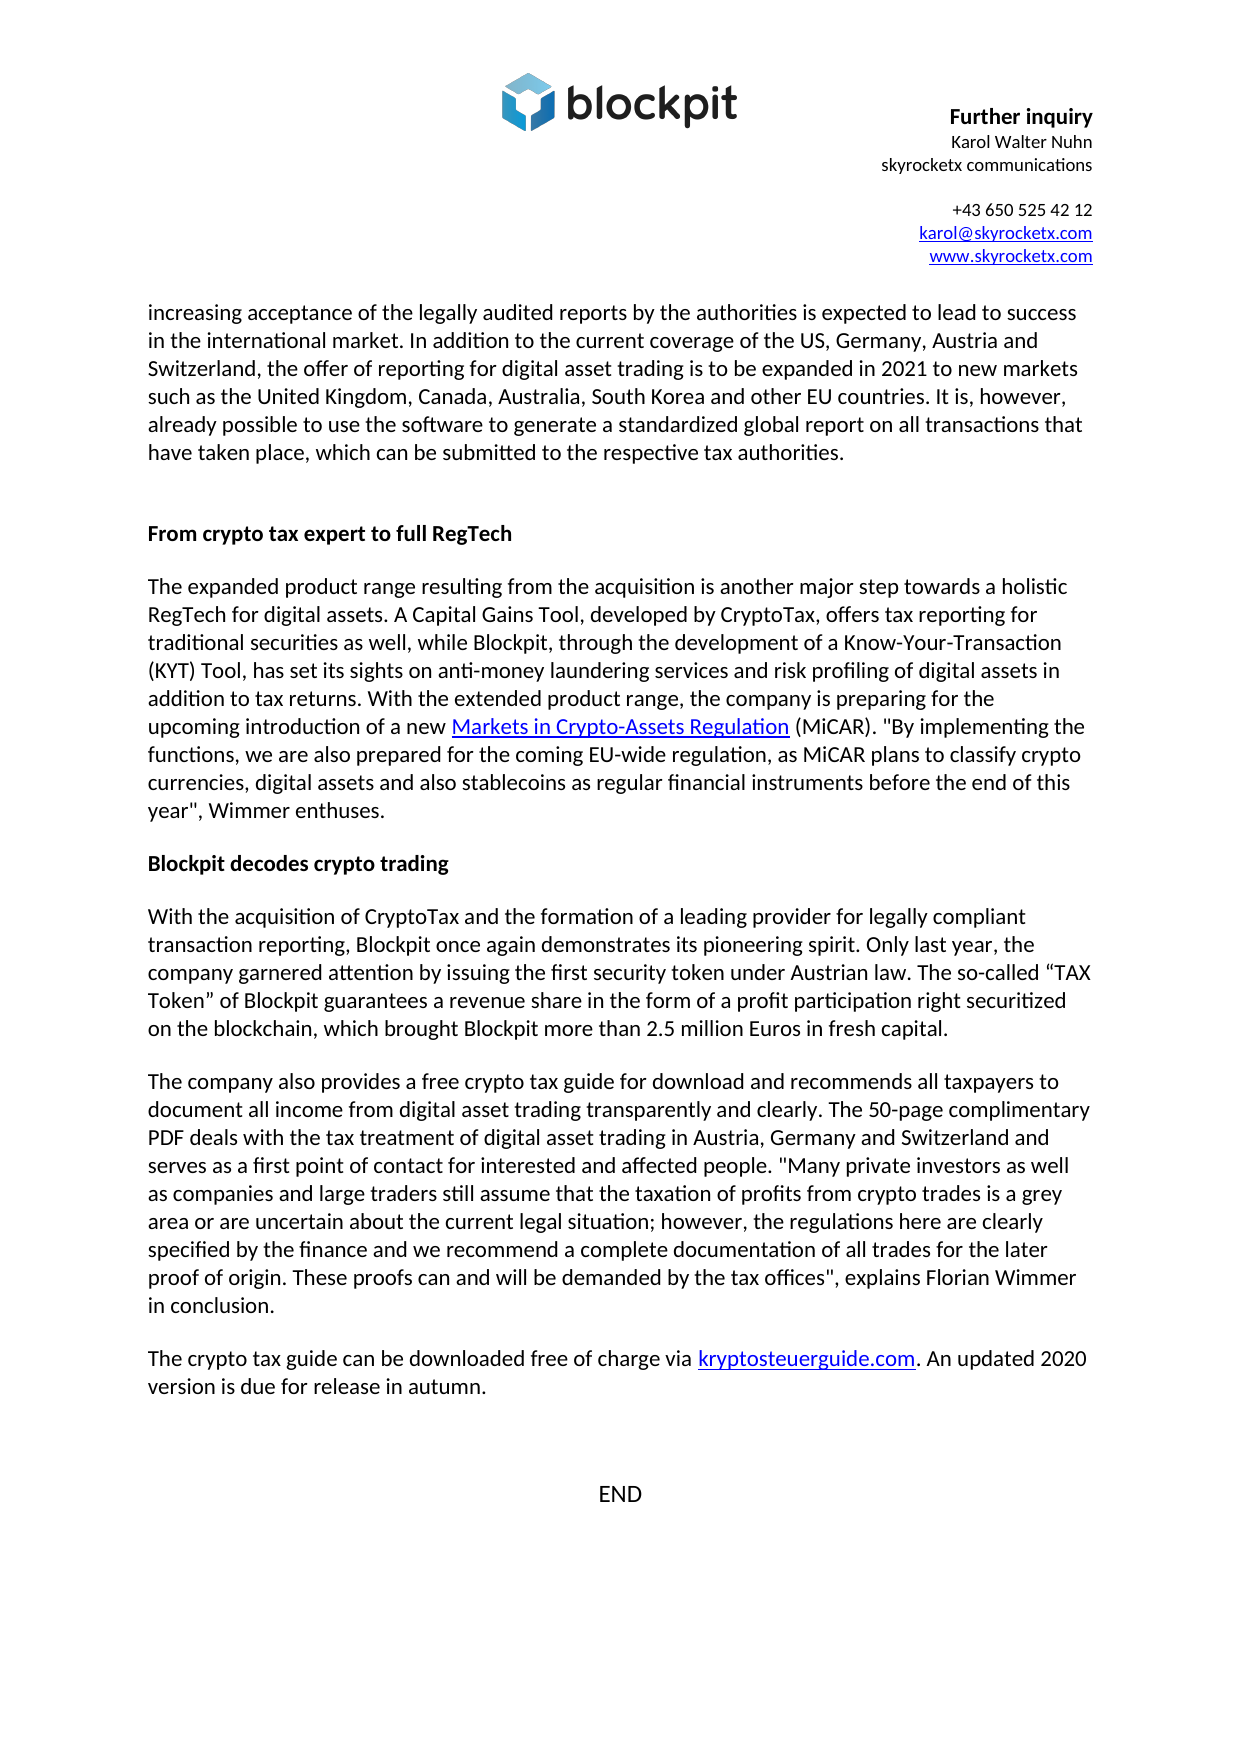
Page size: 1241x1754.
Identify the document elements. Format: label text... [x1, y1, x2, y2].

text With the acquisition of CryptoTax and the formation of a leading provider for legally compliant transaction reporting, Blockpit once again demonstrates its pioneering spirit. Only last year, the company garnered attention by issuing the first security token under Austrian law. The so-called “TAX Token” of Blockpit guarantees a revenue share in the form of a profit participation right securitized on the blockchain, which brought Blockpit more than 2.5 million Euros in fresh capital. [148, 902, 1093, 1042]
text From crypto tax expert to full RegTech [148, 491, 1093, 547]
picture [501, 73, 738, 131]
text The crypto tax guide can be downloaded free of charge via kryptosteuerguide.com. An updated 2020 version is due for release in autumn. [148, 1344, 1093, 1401]
text The company also provides a free crypto tax guide for download and recommends all taxpayers to document all income from digital asset trading transparently and clearly. The 50-page complimentary PDF deals with the tax treatment of digital asset trading in Austria, Germany and Switzerland and serves as a first point of contact for interested and affected people. "Many private investors as well as companies and large traders still assume that the taxation of profits from crypto trades is a grey area or are uncertain about the current legal situation; however, the regulations here are clearly specified by the finance and we recommend a complete documentation of all trades for the later proof of origin. These proofs can and will be demanded by the tax offices", explains Florian Wimmer in conclusion. [148, 1067, 1093, 1319]
text END [148, 1478, 1093, 1538]
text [148, 298, 1093, 466]
text Blockpit decodes crypto trading [148, 849, 1093, 877]
text The expanded product range resulting from the acquisition is another major step towards a holistic RegTech for digital assets. A Capital Gains Tool, developed by CryptoTax, offers tax reporting for traditional securities as well, while Blockpit, through the development of a Know-Your-Transaction (KYT) Tool, has set its sights on anti-money laundering services and risk profiling of digital assets in addition to tax returns. With the extended product range, the company is preparing for the upcoming introduction of a new Markets in Crypto-Assets Regulation (MiCAR). "By implementing the functions, we are also prepared for the coming EU-wide regulation, as MiCAR plans to classify crypto currencies, digital assets and also stablecoins as regular financial instruments before the end of this year", Wimmer enthuses. [148, 572, 1093, 824]
